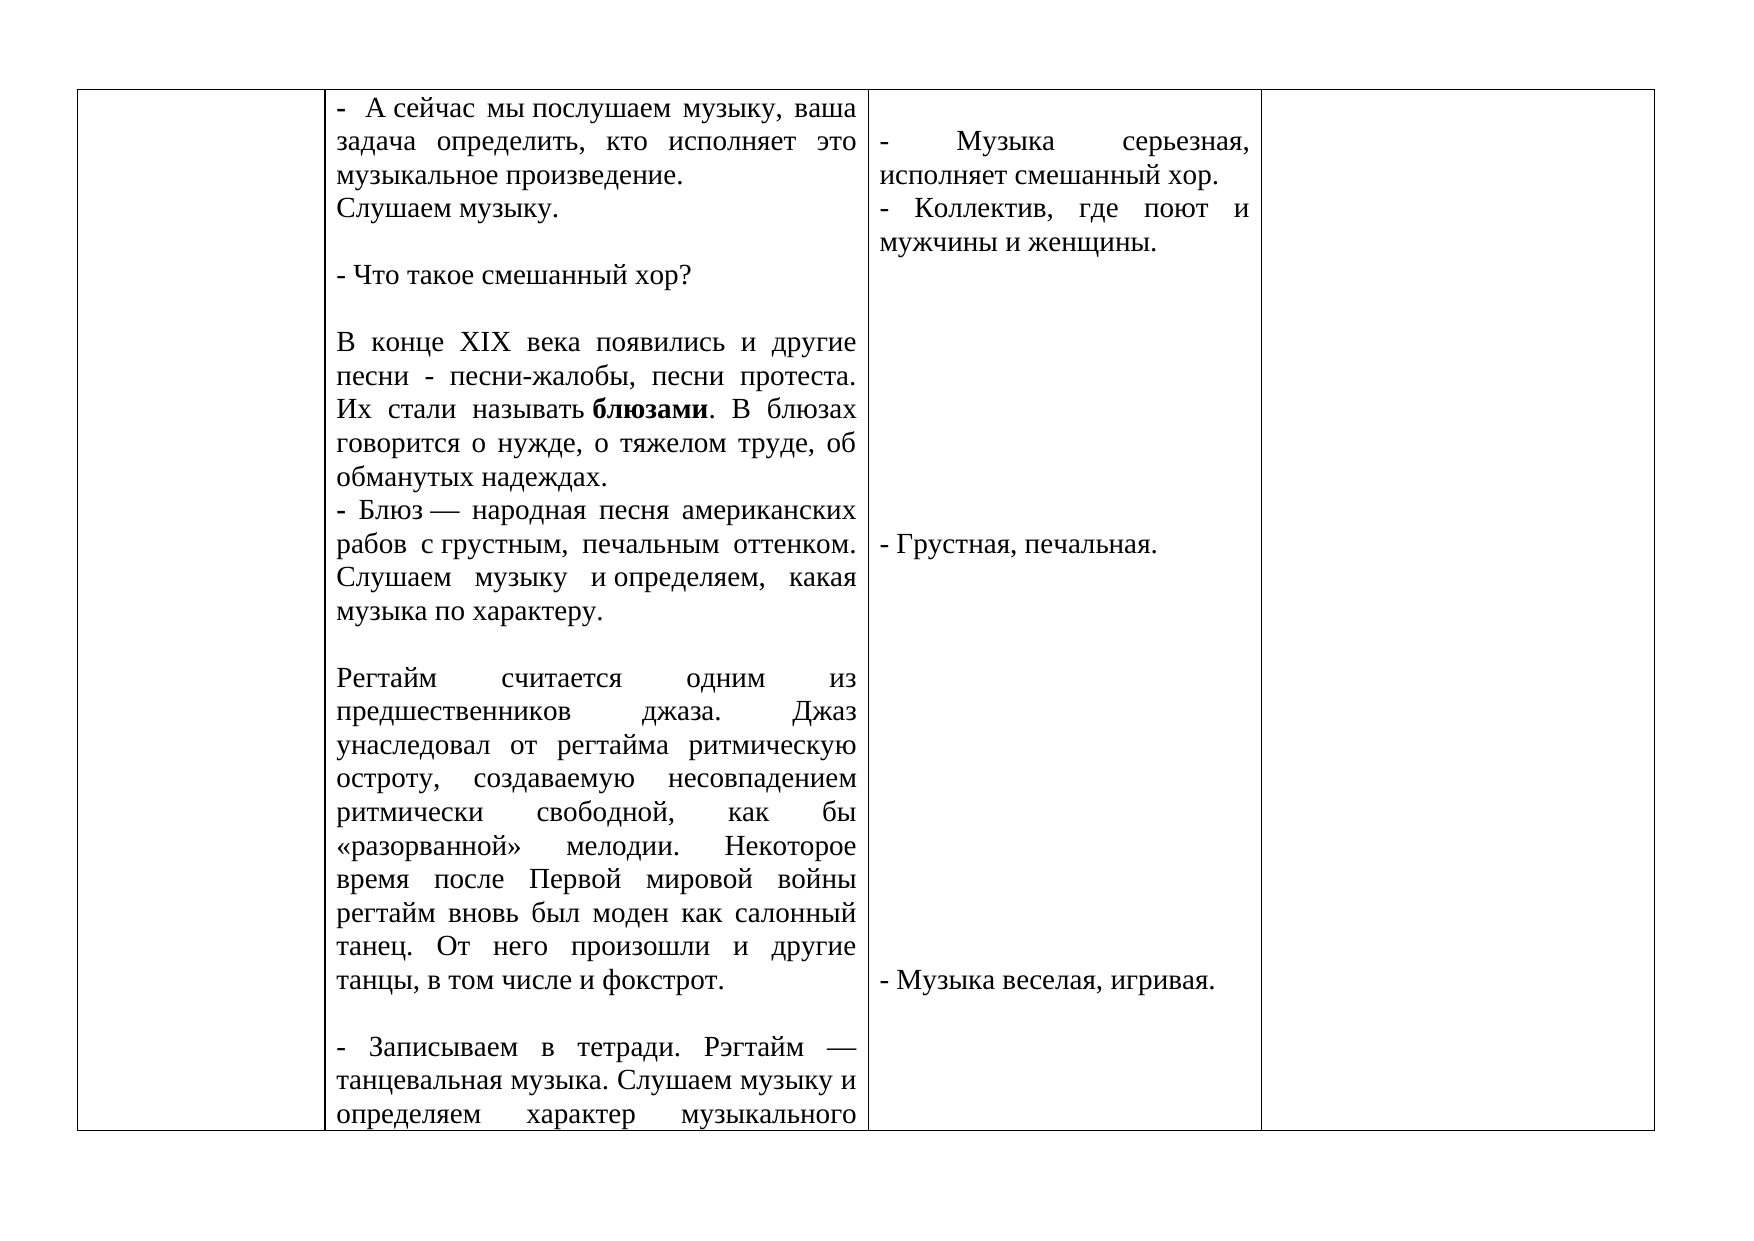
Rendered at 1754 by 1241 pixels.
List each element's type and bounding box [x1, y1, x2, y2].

table_cell [869, 90, 1261, 1129]
table_cell [1262, 90, 1654, 1129]
table_cell [78, 90, 324, 1129]
table_cell [326, 90, 868, 1129]
